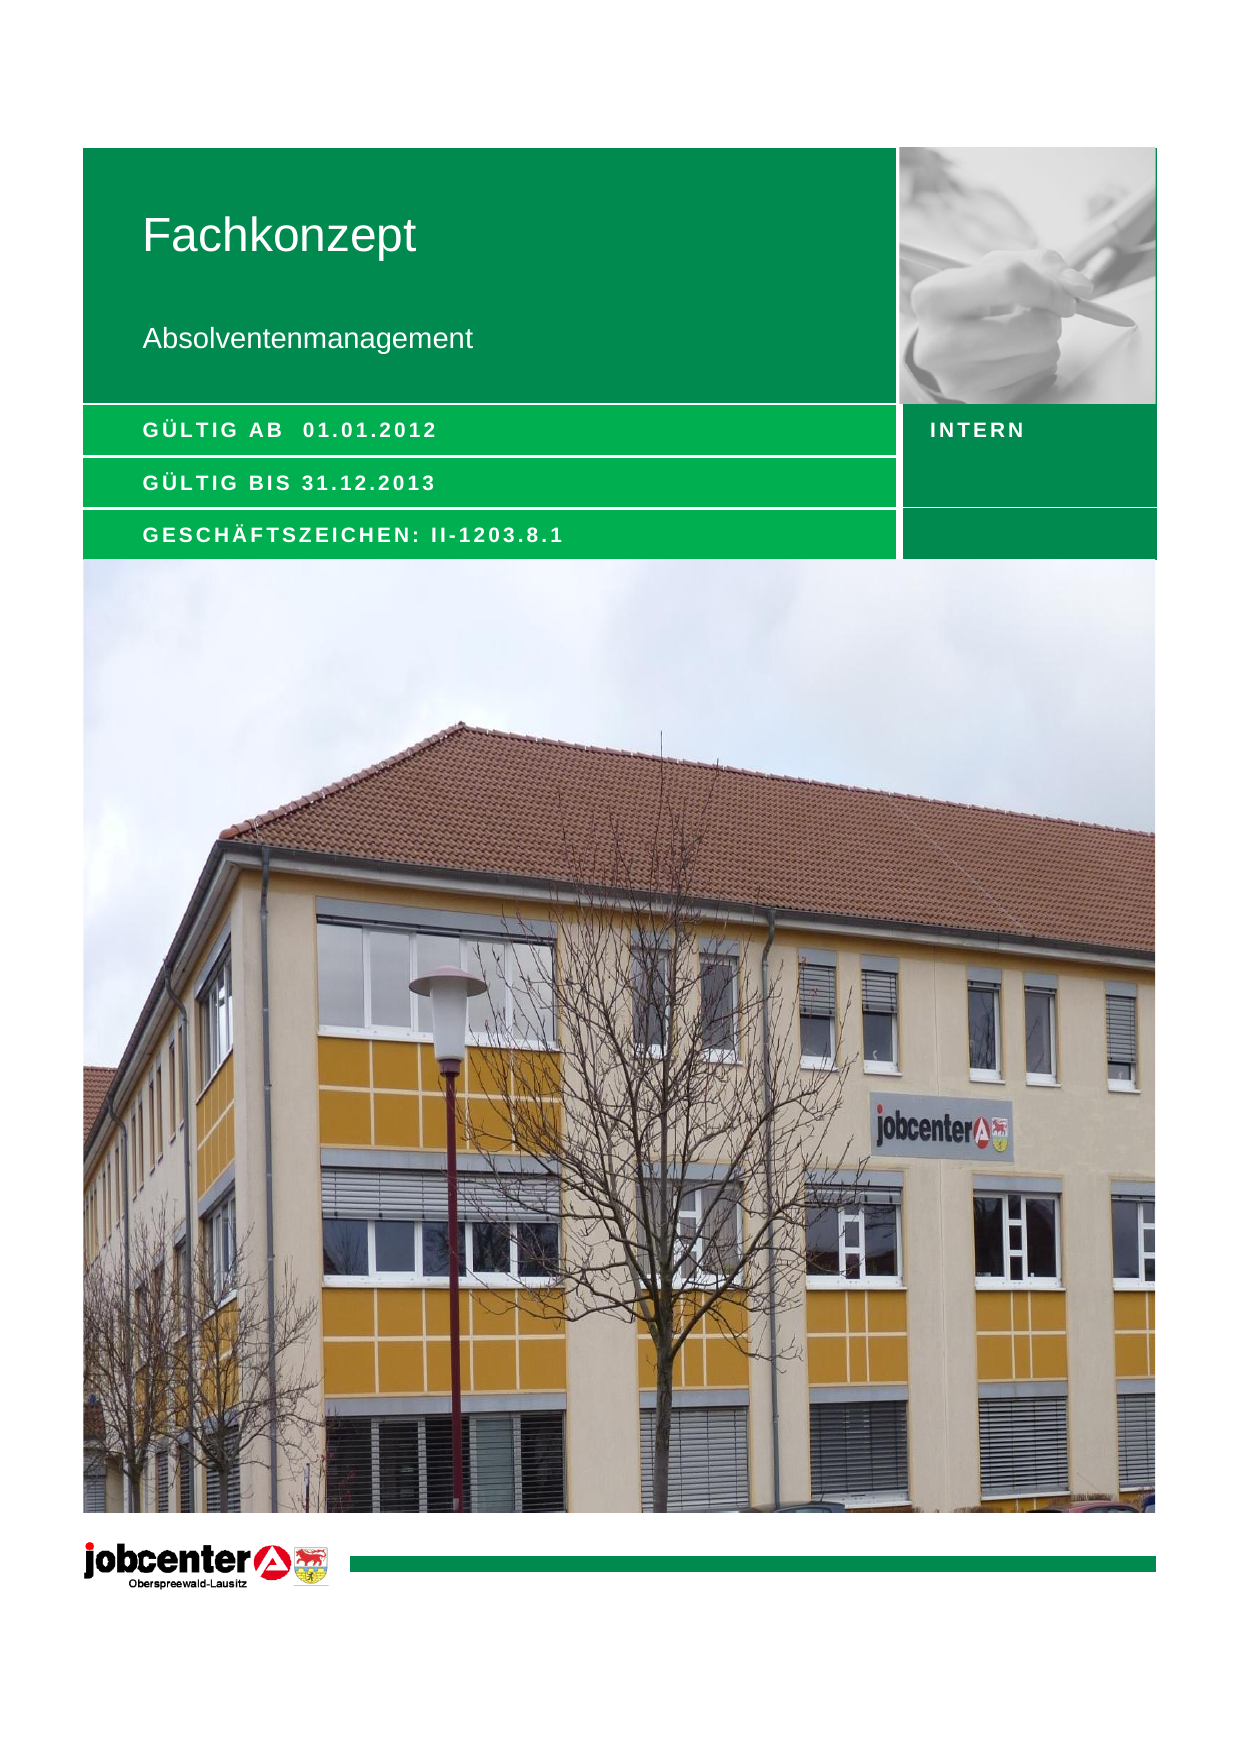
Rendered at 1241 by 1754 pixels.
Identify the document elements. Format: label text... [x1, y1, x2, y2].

table_header Fachkonzept Absolventenmanagement [83, 148, 896, 403]
picture [83, 559, 1156, 1513]
table_cell [903, 508, 1157, 560]
table_cell [83, 560, 1157, 1592]
picture [83, 1541, 331, 1592]
table_cell INTERN [903, 403, 1157, 455]
table_cell Gültig bis 31.12.2013 [83, 458, 896, 507]
table_cell Gültig ab 01.01.2012 [83, 405, 896, 455]
picture [899, 147, 1156, 404]
table_cell [903, 455, 1157, 507]
table_cell Geschäftszeichen: II-1203.8.1 [83, 510, 896, 559]
